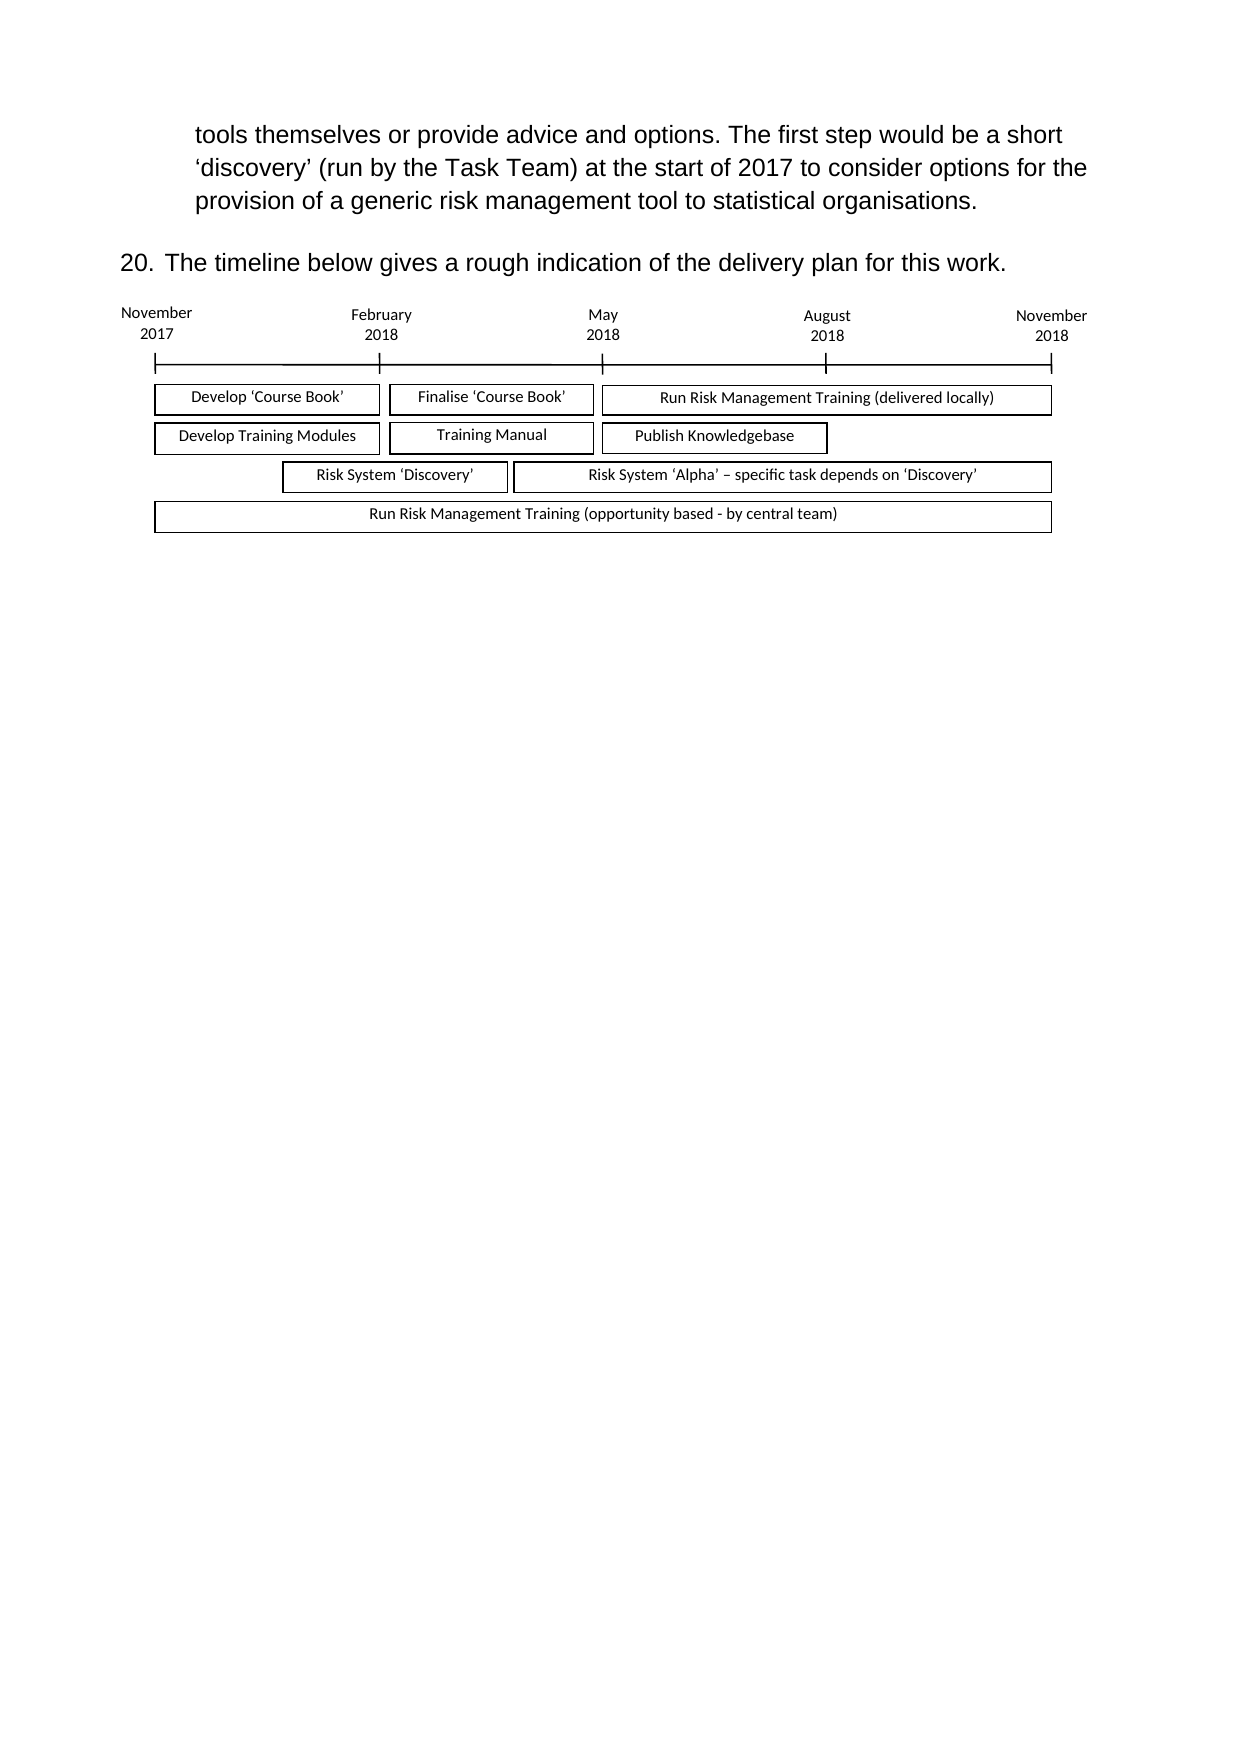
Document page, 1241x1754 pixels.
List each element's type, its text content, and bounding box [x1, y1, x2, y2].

list The timeline below gives a rough indication of the delivery plan for this work. [120, 248, 1120, 277]
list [157, 120, 1120, 215]
